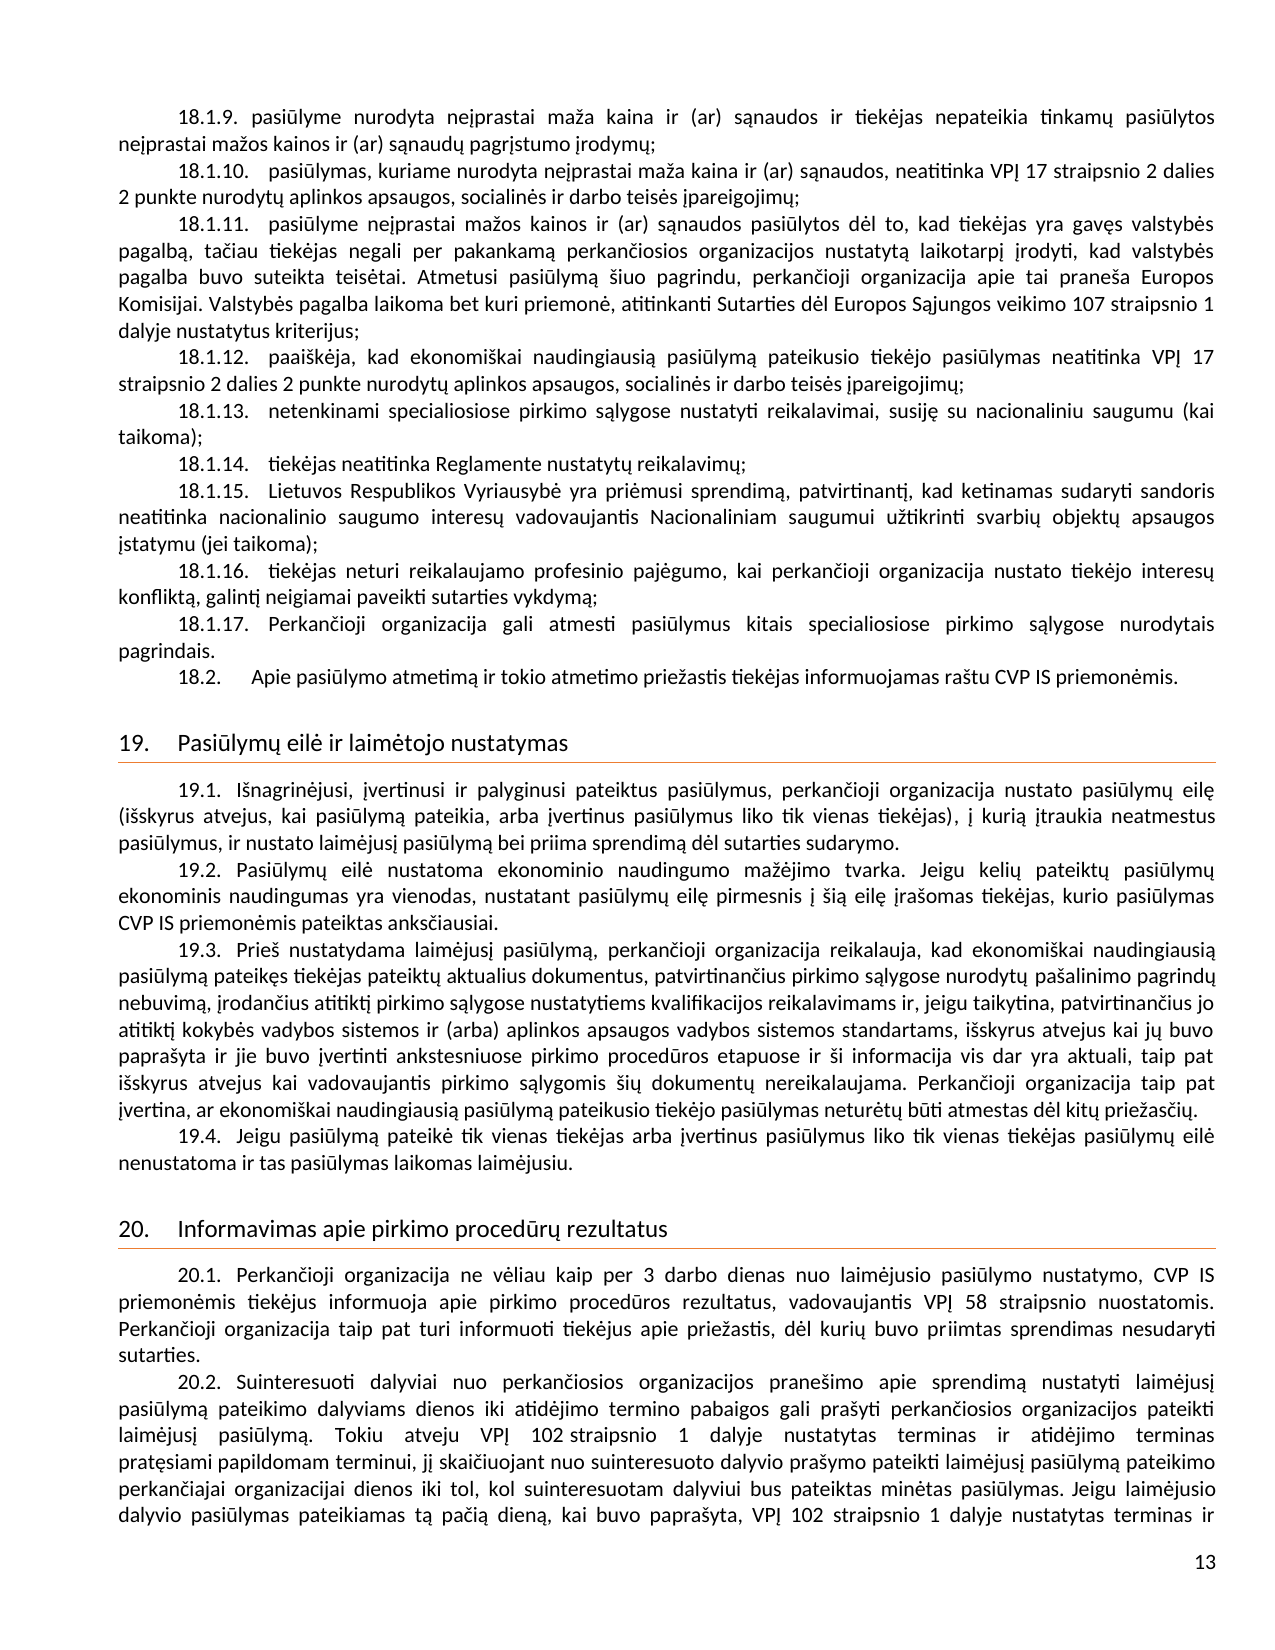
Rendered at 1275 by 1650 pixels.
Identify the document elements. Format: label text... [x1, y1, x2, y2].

list netenkinami specialiosiose pirkimo sąlygose nustatyti reikalavimai, susiję su nacionaliniu saugumu (kai taikoma); [118, 397, 1216, 450]
list Jeigu pasiūlymą pateikė tik vienas tiekėjas arba įvertinus pasiūlymus liko tik vienas tiekėjas pasiūlymų eilė nenustatoma ir tas pasiūlymas laikomas laimėjusiu. [118, 1122, 1216, 1176]
list Perkančioji organizacija gali atmesti pasiūlymus kitais specialiosiose pirkimo sąlygose nurodytais pagrindais. [118, 610, 1216, 663]
list Išnagrinėjusi, įvertinusi ir palyginusi pateiktus pasiūlymus, perkančioji organizacija nustato pasiūlymų eilę (išskyrus atvejus, kai pasiūlymą pateikia, arba įvertinus pasiūlymus liko tik vienas tiekėjas), į kurią įtraukia neatmestus pasiūlymus, ir nustato laimėjusį pasiūlymą bei priima sprendimą dėl sutarties sudarymo. [118, 776, 1216, 856]
list tiekėjas neatitinka Reglamente nustatytų reikalavimų; [118, 450, 1216, 477]
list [118, 1368, 1216, 1528]
subtitle Pasiūlymų eilė ir laimėtojo nustatymas [118, 728, 1216, 762]
list Prieš nustatydama laimėjusį pasiūlymą, perkančioji organizacija reikalauja, kad ekonomiškai naudingiausią pasiūlymą pateikęs tiekėjas pateiktų aktualius dokumentus, patvirtinančius pirkimo sąlygose nurodytų pašalinimo pagrindų nebuvimą, įrodančius atitiktį pirkimo sąlygose nustatytiems kvalifikacijos reikalavimams ir, jeigu taikytina, patvirtinančius jo atitiktį kokybės vadybos sistemos ir (arba) aplinkos apsaugos vadybos sistemos standartams, išskyrus atvejus kai jų buvo paprašyta ir jie buvo įvertinti ankstesniuose pirkimo procedūros etapuose ir ši informacija vis dar yra aktuali, taip pat išskyrus atvejus kai vadovaujantis pirkimo sąlygomis šių dokumentų nereikalaujama. Perkančioji organizacija taip pat įvertina, ar ekonomiškai naudingiausią pasiūlymą pateikusio tiekėjo pasiūlymas neturėtų būti atmestas dėl kitų priežasčių. [118, 936, 1216, 1122]
list tiekėjas neturi reikalaujamo profesinio pajėgumo, kai perkančioji organizacija nustato tiekėjo interesų konfliktą, galintį neigiamai paveikti sutarties vykdymą; [118, 557, 1216, 610]
list pasiūlymas, kuriame nurodyta neįprastai maža kaina ir (ar) sąnaudos, neatitinka VPĮ 17 straipsnio 2 dalies 2 punkte nurodytų aplinkos apsaugos, socialinės ir darbo teisės įpareigojimų; [118, 157, 1216, 210]
list pasiūlyme nurodyta neįprastai maža kaina ir (ar) sąnaudos ir tiekėjas nepateikia tinkamų pasiūlytos neįprastai mažos kainos ir (ar) sąnaudų pagrįstumo įrodymų; [118, 103, 1216, 157]
subtitle Informavimas apie pirkimo procedūrų rezultatus [118, 1213, 1216, 1248]
list paaiškėja, kad ekonomiškai naudingiausią pasiūlymą pateikusio tiekėjo pasiūlymas neatitinka VPĮ 17 straipsnio 2 dalies 2 punkte nurodytų aplinkos apsaugos, socialinės ir darbo teisės įpareigojimų; [118, 343, 1216, 397]
list Apie pasiūlymo atmetimą ir tokio atmetimo priežastis tiekėjas informuojamas raštu CVP IS priemonėmis. [118, 663, 1216, 690]
list Pasiūlymų eilė nustatoma ekonominio naudingumo mažėjimo tvarka. Jeigu kelių pateiktų pasiūlymų ekonominis naudingumas yra vienodas, nustatant pasiūlymų eilę pirmesnis į šią eilę įrašomas tiekėjas, kurio pasiūlymas CVP IS priemonėmis pateiktas anksčiausiai. [118, 856, 1216, 936]
list Lietuvos Respublikos Vyriausybė yra priėmusi sprendimą, patvirtinantį, kad ketinamas sudaryti sandoris neatitinka nacionalinio saugumo interesų vadovaujantis Nacionaliniam saugumui užtikrinti svarbių objektų apsaugos įstatymu (jei taikoma); [118, 477, 1216, 557]
list Perkančioji organizacija ne vėliau kaip per 3 darbo dienas nuo laimėjusio pasiūlymo nustatymo, CVP IS priemonėmis tiekėjus informuoja apie pirkimo procedūros rezultatus, vadovaujantis VPĮ 58 straipsnio nuostatomis. Perkančioji organizacija taip pat turi informuoti tiekėjus apie priežastis, dėl kurių buvo priimtas sprendimas nesudaryti sutarties. [118, 1262, 1216, 1368]
list pasiūlyme neįprastai mažos kainos ir (ar) sąnaudos pasiūlytos dėl to, kad tiekėjas yra gavęs valstybės pagalbą, tačiau tiekėjas negali per pakankamą perkančiosios organizacijos nustatytą laikotarpį įrodyti, kad valstybės pagalba buvo suteikta teisėtai. Atmetusi pasiūlymą šiuo pagrindu, perkančioji organizacija apie tai praneša Europos Komisijai. Valstybės pagalba laikoma bet kuri priemonė, atitinkanti Sutarties dėl Europos Sąjungos veikimo 107 straipsnio 1 dalyje nustatytus kriterijus; [118, 210, 1216, 343]
